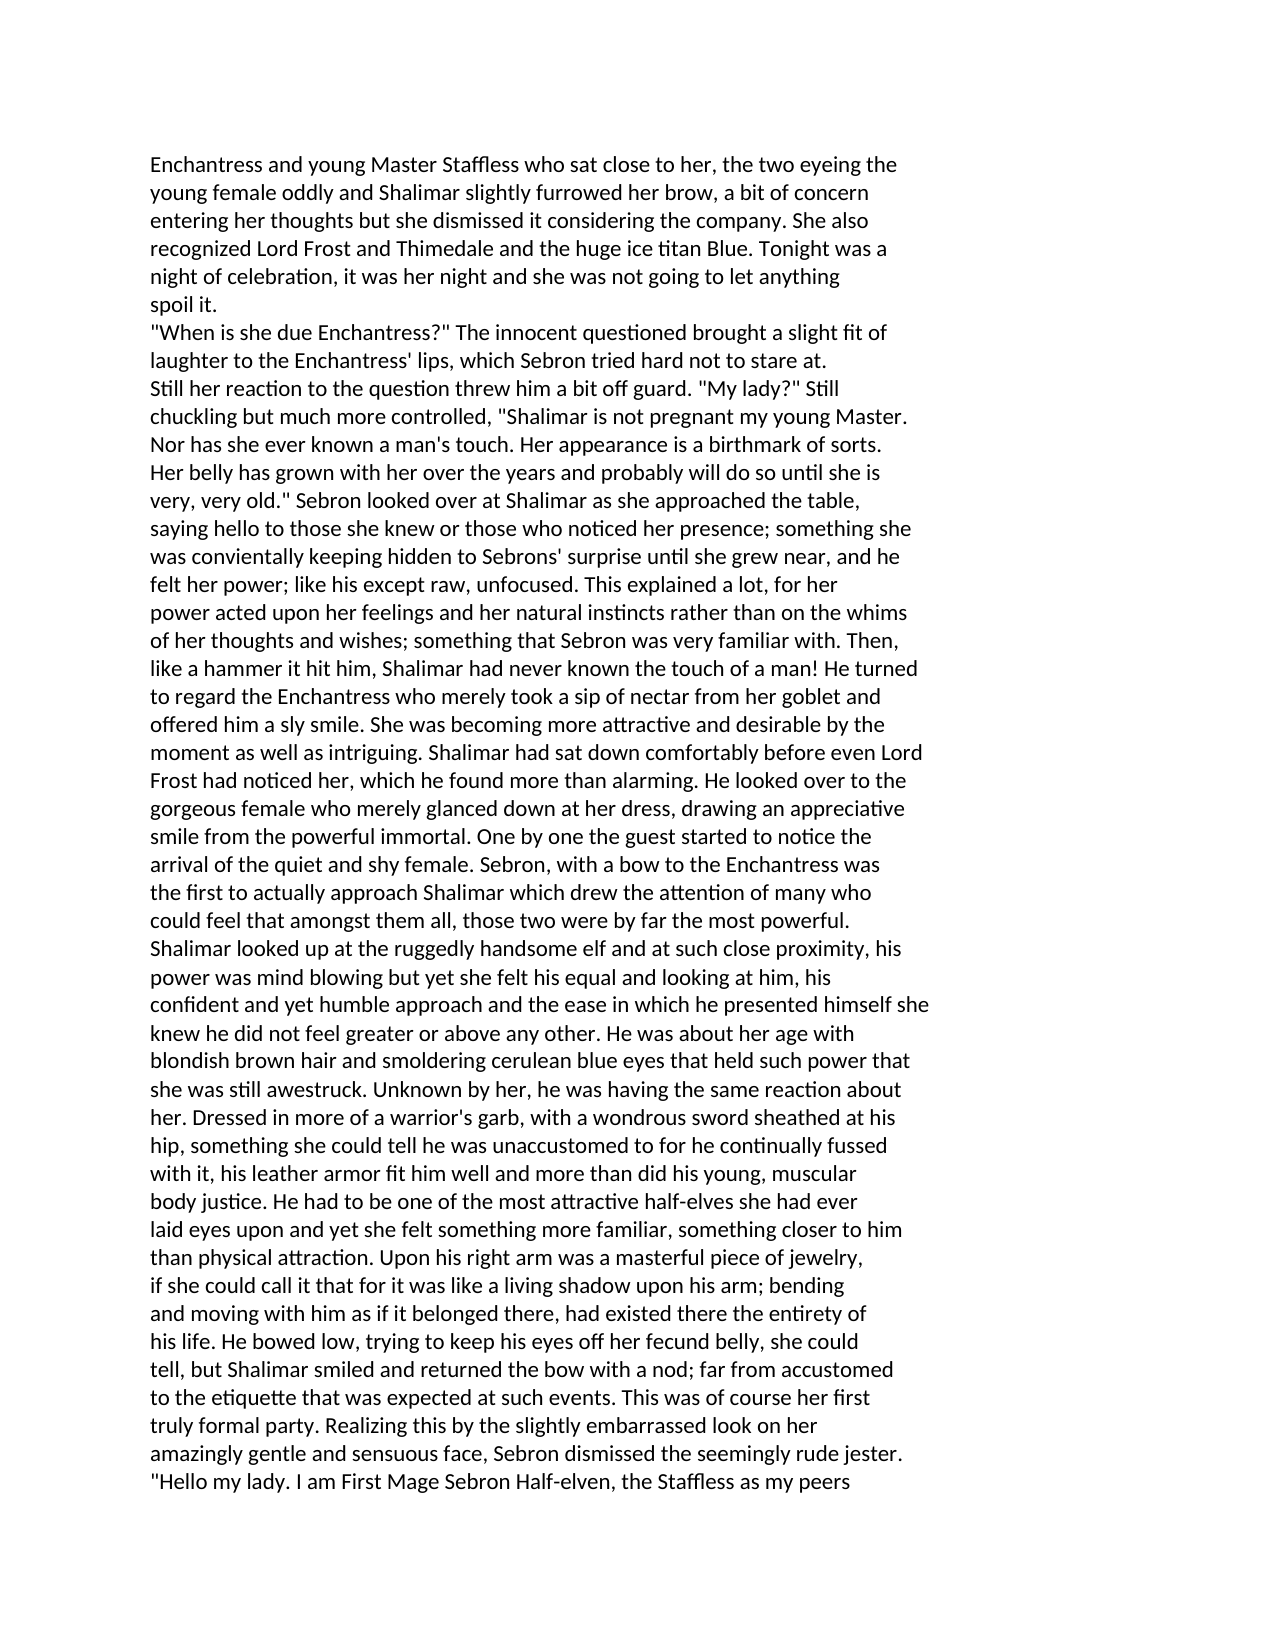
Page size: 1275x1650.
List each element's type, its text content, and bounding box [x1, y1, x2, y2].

text the first to actually approach Shalimar which drew the attention of many who [150, 878, 1125, 907]
text like a hammer it hit him, Shalimar had never known the touch of a man! He turned [150, 654, 1125, 682]
text chuckling but much more controlled, "Shalimar is not pregnant my young Master. [150, 402, 1125, 430]
text arrival of the quiet and shy female. Sebron, with a bow to the Enchantress was [150, 851, 1125, 878]
text power acted upon her feelings and her natural instincts rather than on the whims [150, 598, 1125, 626]
text spoil it. [150, 290, 1125, 318]
text blondish brown hair and smoldering cerulean blue eyes that held such power that [150, 1047, 1125, 1075]
text smile from the powerful immortal. One by one the guest started to notice the [150, 822, 1125, 851]
text knew he did not feel greater or above any other. He was about her age with [150, 1019, 1125, 1047]
text laughter to the Enchantress' lips, which Sebron tried hard not to stare at. [150, 346, 1125, 374]
text if she could call it that for it was like a living shadow upon his arm; bending [150, 1271, 1125, 1299]
text she was still awestruck. Unknown by her, he was having the same reaction about [150, 1075, 1125, 1103]
text to the etiquette that was expected at such events. This was of course her first [150, 1383, 1125, 1411]
text body justice. He had to be one of the most attractive half-elves she had ever [150, 1187, 1125, 1215]
text offered him a sly smile. She was becoming more attractive and desirable by the [150, 710, 1125, 738]
text felt her power; like his except raw, unfocused. This explained a lot, for her [150, 570, 1125, 598]
text amazingly gentle and sensuous face, Sebron dismissed the seemingly rude jester. [150, 1439, 1125, 1467]
text with it, his leather armor fit him well and more than did his young, muscular [150, 1159, 1125, 1187]
text gorgeous female who merely glanced down at her dress, drawing an appreciative [150, 794, 1125, 822]
text young female oddly and Shalimar slightly furrowed her brow, a bit of concern [150, 178, 1125, 206]
text "Hello my lady. I am First Mage Sebron Half-elven, the Staffless as my peers [150, 1467, 1125, 1495]
text Shalimar looked up at the ruggedly handsome elf and at such close proximity, his [150, 934, 1125, 963]
text laid eyes upon and yet she felt something more familiar, something closer to him [150, 1215, 1125, 1243]
text was convientally keeping hidden to Sebrons' surprise until she grew near, and he [150, 542, 1125, 570]
text tell, but Shalimar smiled and returned the bow with a nod; far from accustomed [150, 1355, 1125, 1383]
text could feel that amongst them all, those two were by far the most powerful. [150, 907, 1125, 934]
text Frost had noticed her, which he found more than alarming. He looked over to the [150, 766, 1125, 794]
text than physical attraction. Upon his right arm was a masterful piece of jewelry, [150, 1243, 1125, 1271]
text truly formal party. Realizing this by the slightly embarrassed look on her [150, 1411, 1125, 1439]
text his life. He bowed low, trying to keep his eyes off her fecund belly, she could [150, 1327, 1125, 1355]
text power was mind blowing but yet she felt his equal and looking at him, his [150, 963, 1125, 991]
text moment as well as intriguing. Shalimar had sat down comfortably before even Lord [150, 738, 1125, 766]
text "When is she due Enchantress?" The innocent questioned brought a slight fit of [150, 318, 1125, 346]
text to regard the Enchantress who merely took a sip of nectar from her goblet and [150, 682, 1125, 710]
text Her belly has grown with her over the years and probably will do so until she is [150, 458, 1125, 486]
text Enchantress and young Master Staffless who sat close to her, the two eyeing the [150, 150, 1125, 178]
text recognized Lord Frost and Thimedale and the huge ice titan Blue. Tonight was a [150, 234, 1125, 262]
text Still her reaction to the question threw him a bit off guard. "My lady?" Still [150, 374, 1125, 402]
text of her thoughts and wishes; something that Sebron was very familiar with. Then, [150, 626, 1125, 654]
text saying hello to those she knew or those who noticed her presence; something she [150, 514, 1125, 542]
text entering her thoughts but she dismissed it considering the company. She also [150, 206, 1125, 234]
text her. Dressed in more of a warrior's garb, with a wondrous sword sheathed at his [150, 1103, 1125, 1131]
text night of celebration, it was her night and she was not going to let anything [150, 262, 1125, 290]
text Nor has she ever known a man's touch. Her appearance is a birthmark of sorts. [150, 430, 1125, 458]
text confident and yet humble approach and the ease in which he presented himself she [150, 991, 1125, 1019]
text very, very old." Sebron looked over at Shalimar as she approached the table, [150, 486, 1125, 514]
text hip, something she could tell he was unaccustomed to for he continually fussed [150, 1131, 1125, 1159]
text and moving with him as if it belonged there, had existed there the entirety of [150, 1299, 1125, 1327]
